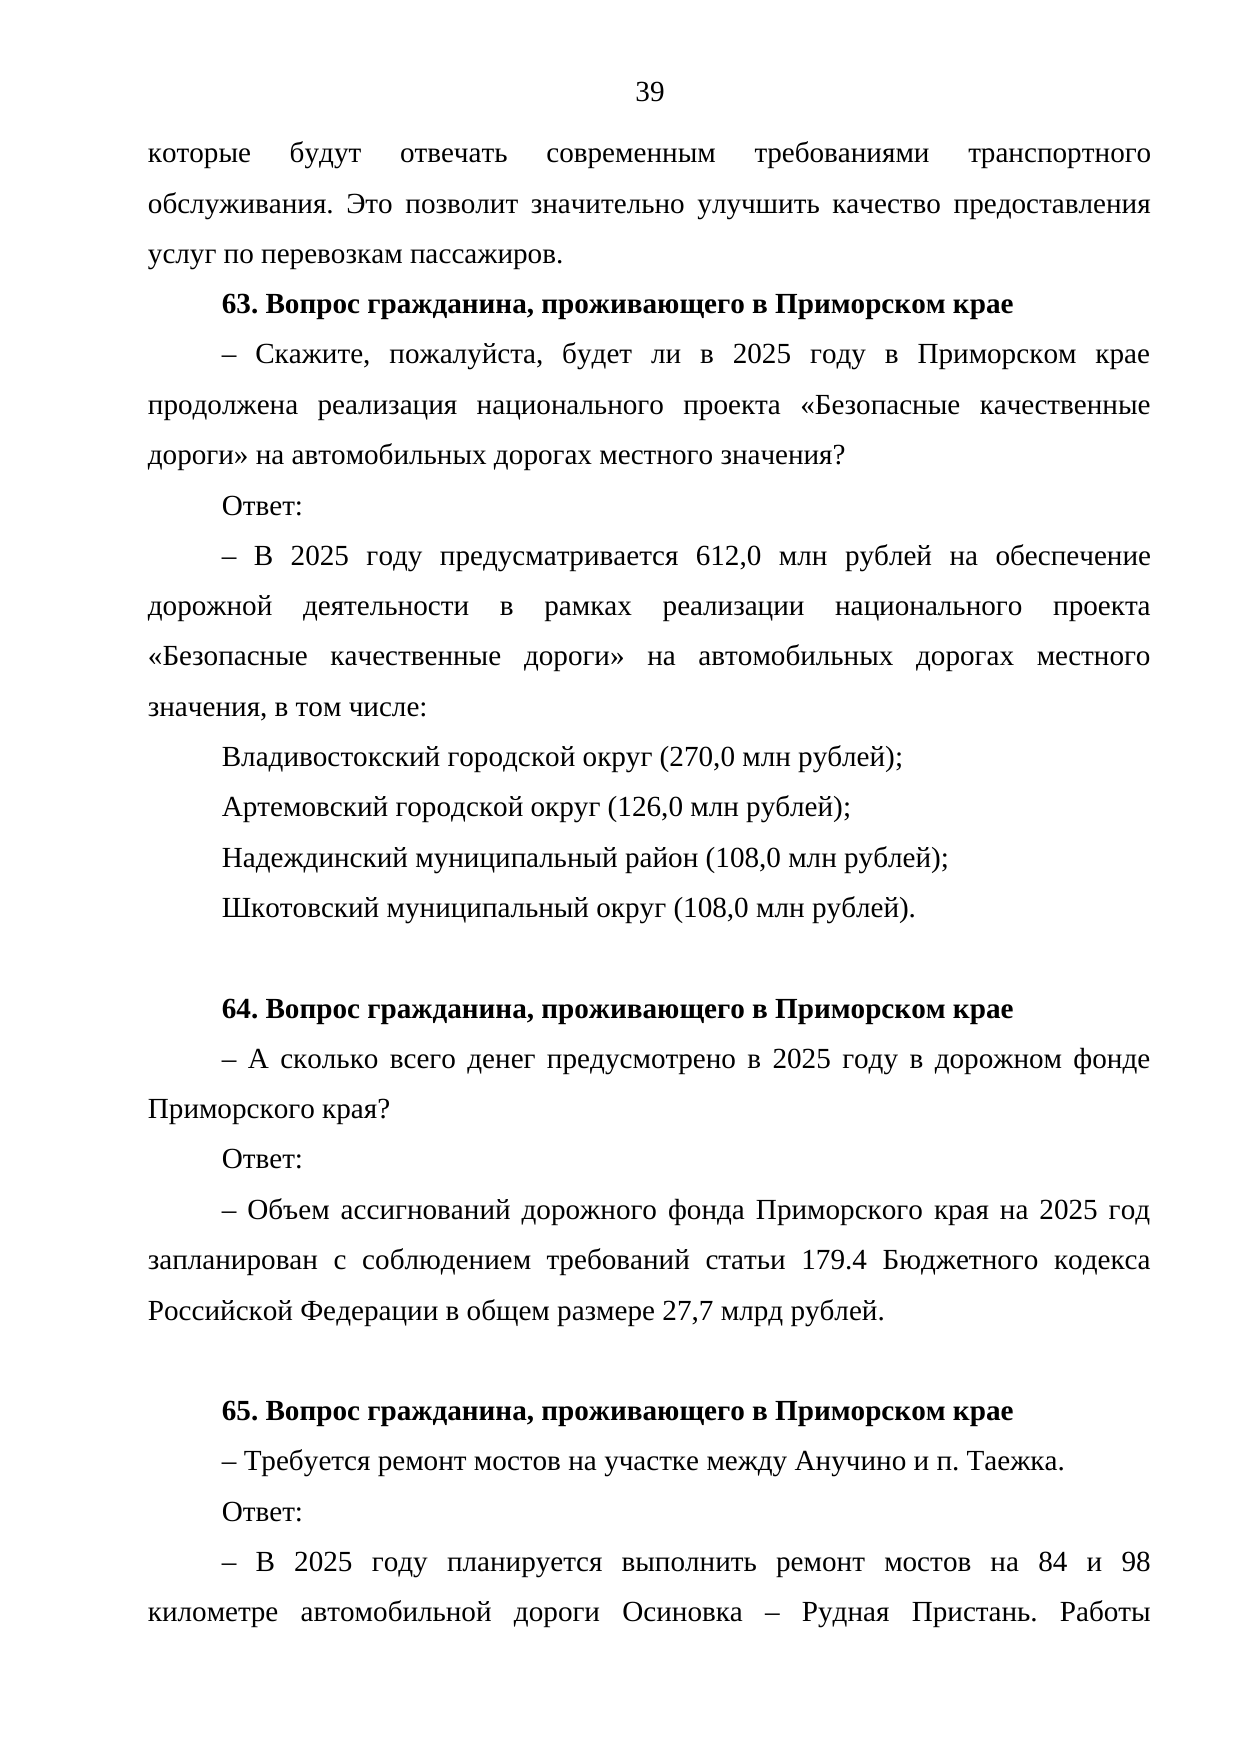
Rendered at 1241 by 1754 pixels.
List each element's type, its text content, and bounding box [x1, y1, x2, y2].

text Ответ: [148, 488, 1152, 521]
text – Скажите, пожалуйста, будет ли в 2025 году в Приморском крае продолжена реализация национального проекта «Безопасные качественные дороги» на автомобильных дорогах местного значения? [148, 337, 1152, 471]
text 63. Вопрос гражданина, проживающего в Приморском крае [148, 286, 1152, 320]
text Владивостокский городской округ (270,0 млн рублей); [148, 739, 1152, 773]
text 64. Вопрос гражданина, проживающего в Приморском крае [148, 991, 1152, 1024]
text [148, 1544, 1152, 1628]
text Надеждинский муниципальный район (108,0 млн рублей); [148, 840, 1152, 873]
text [148, 135, 1152, 269]
text – Объем ассигнований дорожного фонда Приморского края на 2025 год запланирован с соблюдением требований статьи 179.4 Бюджетного кодекса Российской Федерации в общем размере 27,7 млрд рублей. [148, 1192, 1152, 1326]
text – Требуется ремонт мостов на участке между Анучино и п. Таежка. [148, 1443, 1152, 1477]
text Артемовский городской округ (126,0 млн рублей); [148, 789, 1152, 823]
text Ответ: [148, 1142, 1152, 1175]
text Шкотовский муниципальный округ (108,0 млн рублей). [148, 890, 1152, 924]
text Ответ: [148, 1494, 1152, 1527]
text – В 2025 году предусматривается 612,0 млн рублей на обеспечение дорожной деятельности в рамках реализации национального проекта «Безопасные качественные дороги» на автомобильных дорогах местного значения, в том числе: [148, 538, 1152, 722]
text – А сколько всего денег предусмотрено в 2025 году в дорожном фонде Приморского края? [148, 1041, 1152, 1125]
text 65. Вопрос гражданина, проживающего в Приморском крае [148, 1393, 1152, 1427]
